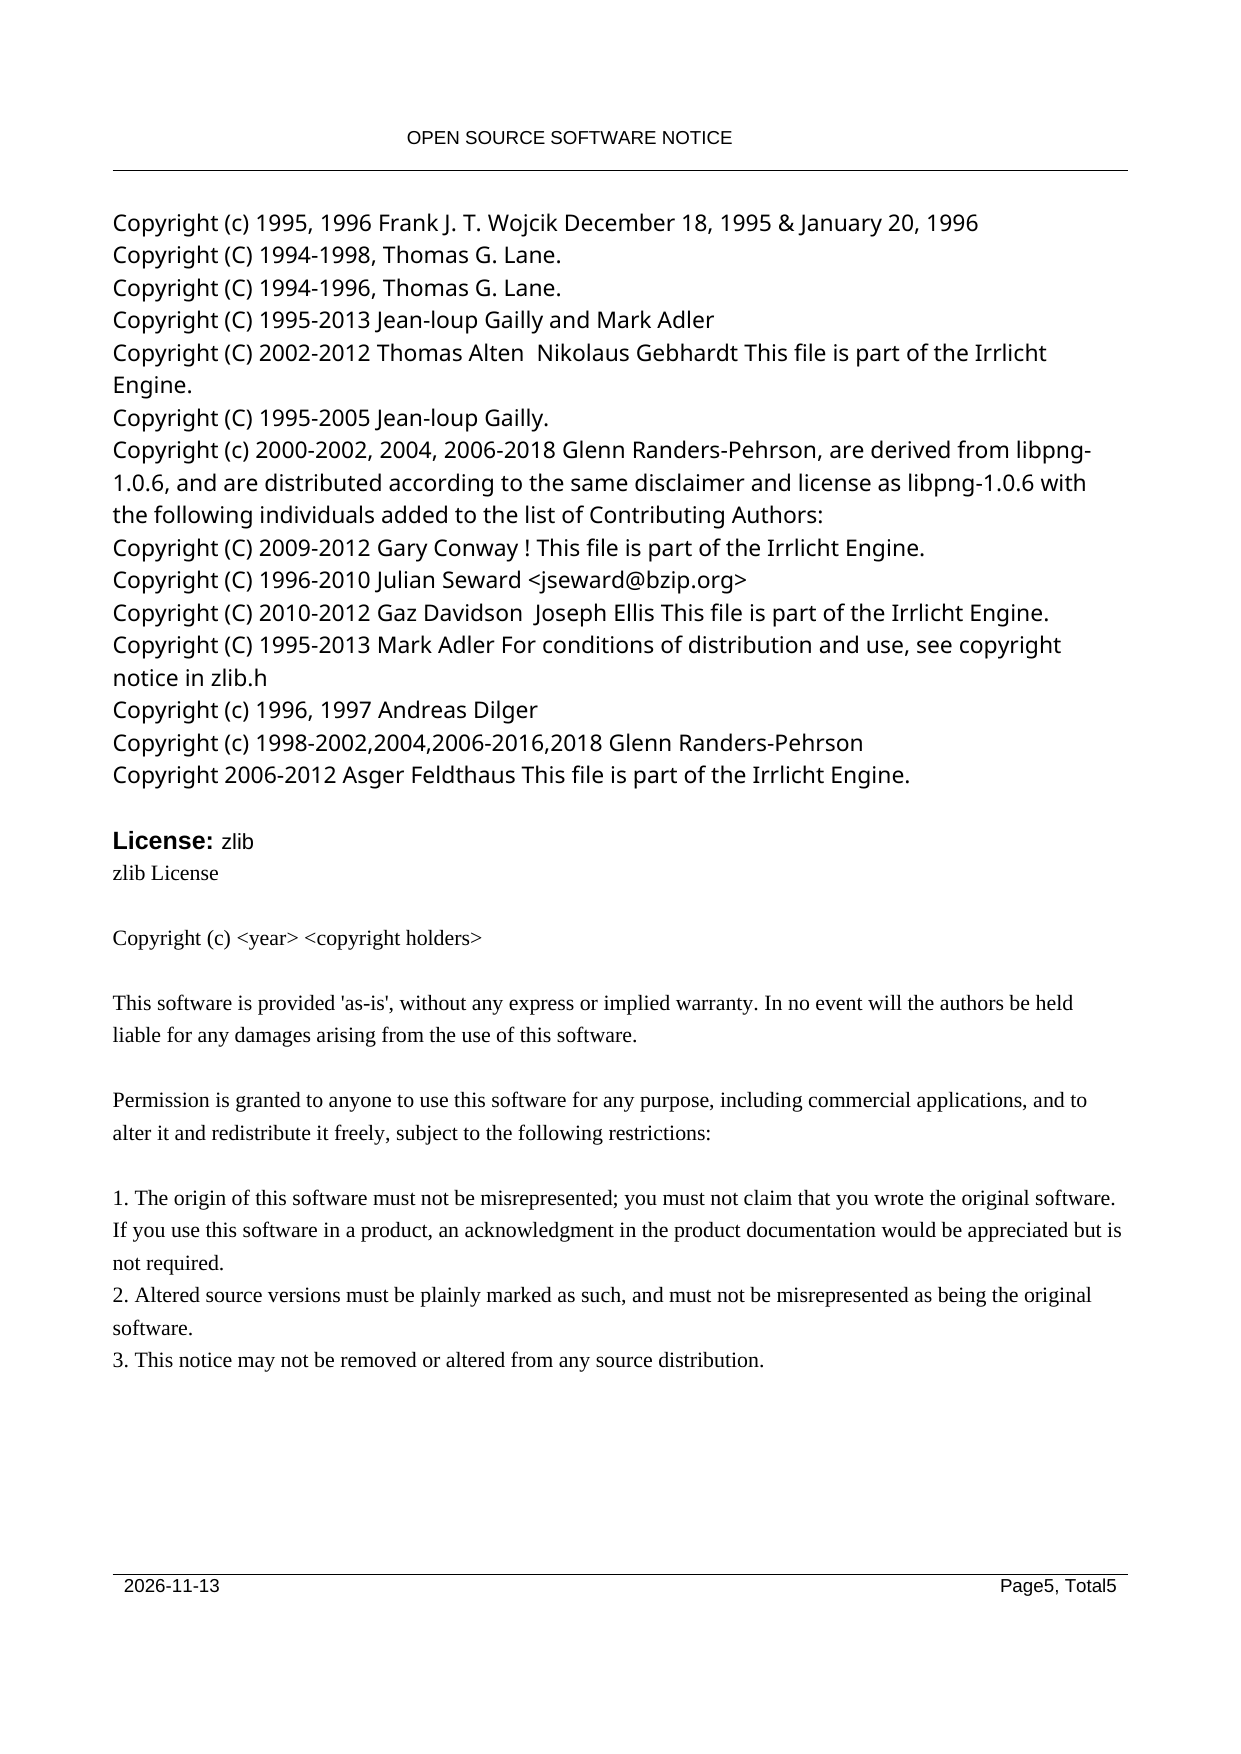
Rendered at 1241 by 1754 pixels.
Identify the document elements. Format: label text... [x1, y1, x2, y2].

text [112, 206, 1128, 824]
text zlib License Copyright (c) <year> <copyright holders> This software is provided 'as-is', without any express or implied warranty. In no event will the authors be held liable for any damages arising from the use of this software. Permission is granted to anyone to use this software for any purpose, including commercial applications, and to alter it and redistribute it freely, subject to the following restrictions: 1. The origin of this software must not be misrepresented; you must not claim that you wrote the original software. If you use this software in a product, an acknowledgment in the product documentation would be appreciated but is not required. 2. Altered source versions must be plainly marked as such, and must not be misrepresented as being the original software. 3. This notice may not be removed or altered from any source distribution. [112, 856, 1128, 1376]
text License: zlib [112, 824, 1128, 856]
